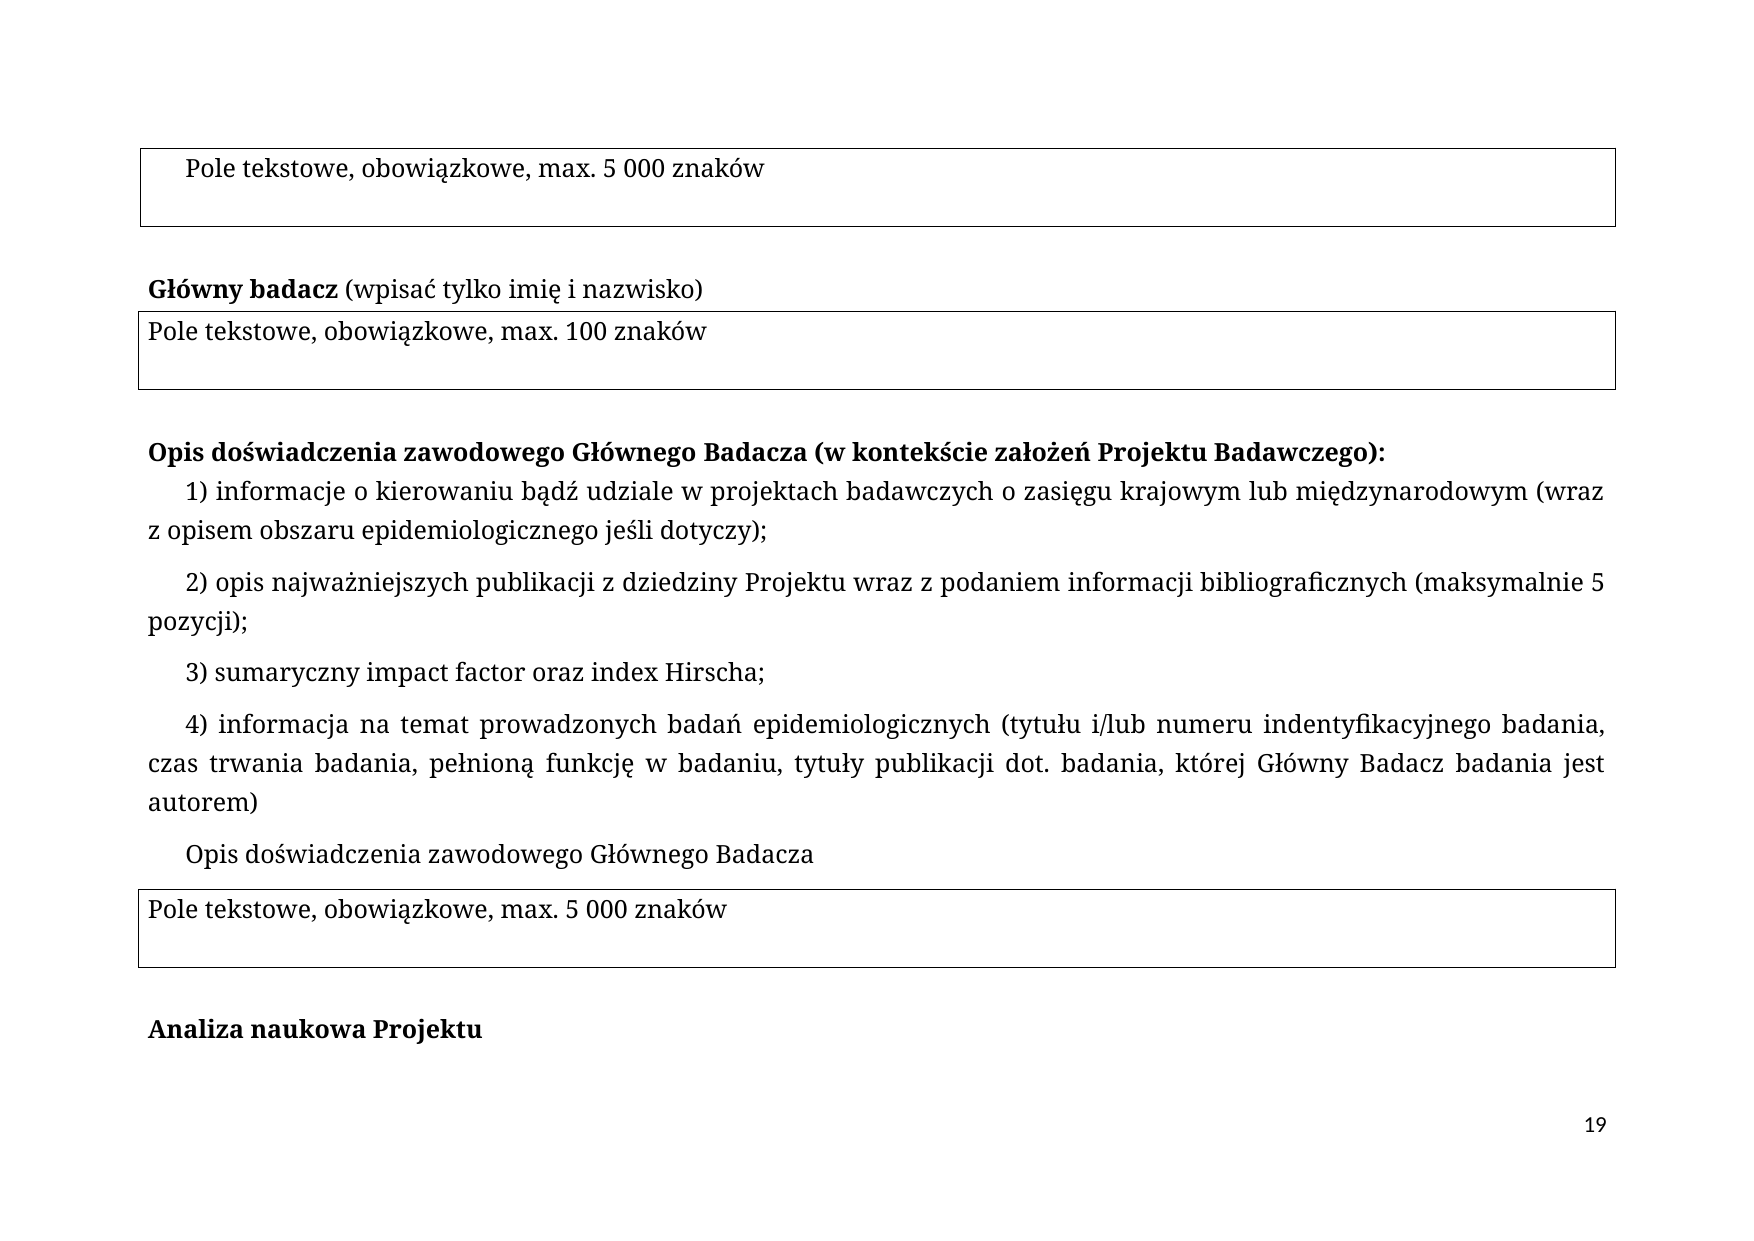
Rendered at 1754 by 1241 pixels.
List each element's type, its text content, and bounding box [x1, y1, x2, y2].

text Pole tekstowe, obowiązkowe, max. 5 000 znaków [139, 890, 1615, 926]
text Analiza naukowa Projektu [148, 1012, 1606, 1046]
text 3) sumaryczny impact factor oraz index Hirscha; [148, 655, 1606, 689]
text Opis doświadczenia zawodowego Głównego Badacza (w kontekście założeń Projektu Badawczego): [148, 434, 1606, 468]
text Główny badacz (wpisać tylko imię i nazwisko) [148, 271, 1606, 305]
text Opis doświadczenia zawodowego Głównego Badacza [148, 837, 1606, 871]
text 1) informacje o kierowaniu bądź udziale w projektach badawczych o zasięgu krajowym lub międzynarodowym (wraz z opisem obszaru epidemiologicznego jeśli dotyczy); [148, 473, 1606, 547]
text Pole tekstowe, obowiązkowe, max. 5 000 znaków [141, 149, 1615, 185]
text Pole tekstowe, obowiązkowe, max. 100 znaków [139, 312, 1615, 348]
text 4) informacja na temat prowadzonych badań epidemiologicznych (tytułu i/lub numeru indentyfikacyjnego badania, czas trwania badania, pełnioną funkcję w badaniu, tytuły publikacji dot. badania, której Główny Badacz badania jest autorem) [148, 707, 1606, 819]
text 2) opis najważniejszych publikacji z dziedziny Projektu wraz z podaniem informacji bibliograficznych (maksymalnie 5 pozycji); [148, 564, 1606, 637]
